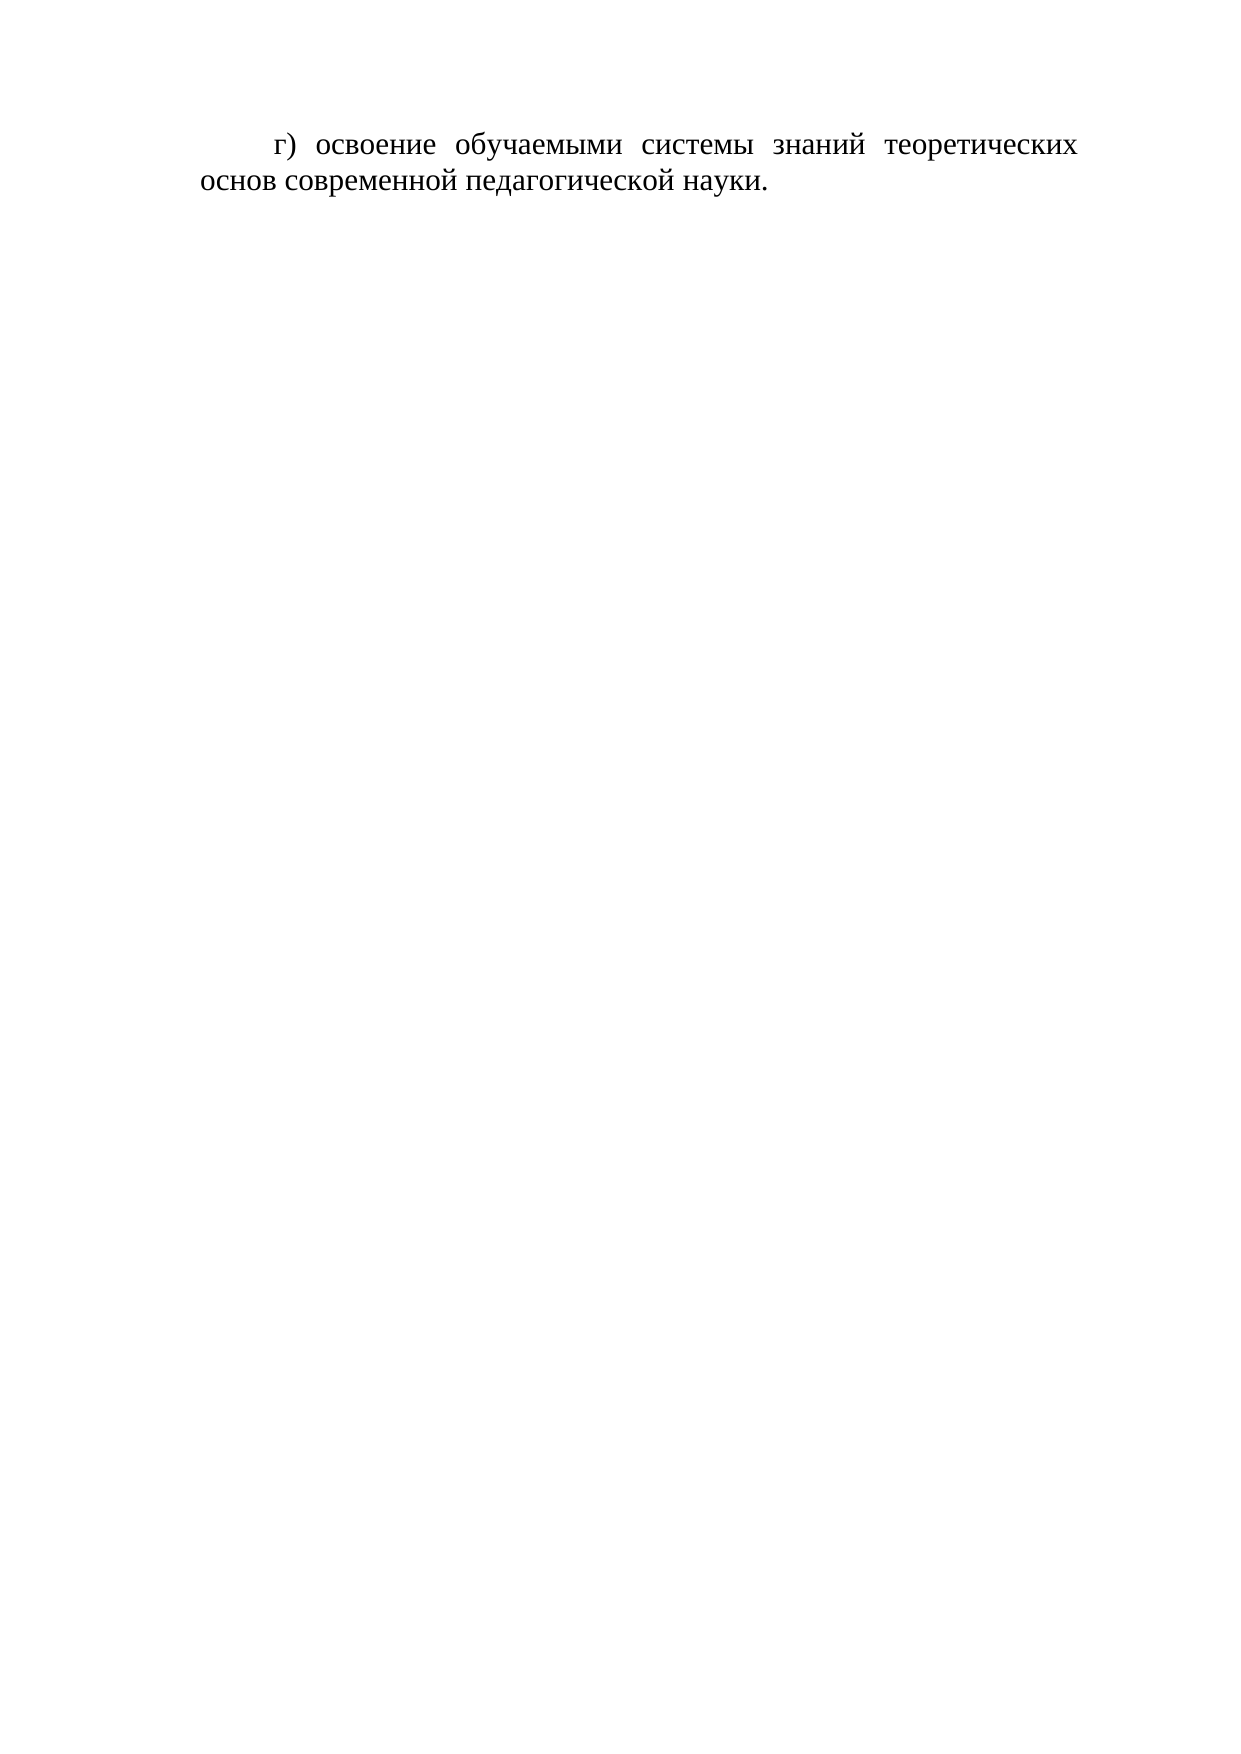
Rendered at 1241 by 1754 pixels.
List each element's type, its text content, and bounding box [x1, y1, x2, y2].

text г) освоение обучаемыми системы знаний теоретических основ современной педагогической науки. [200, 126, 1079, 197]
